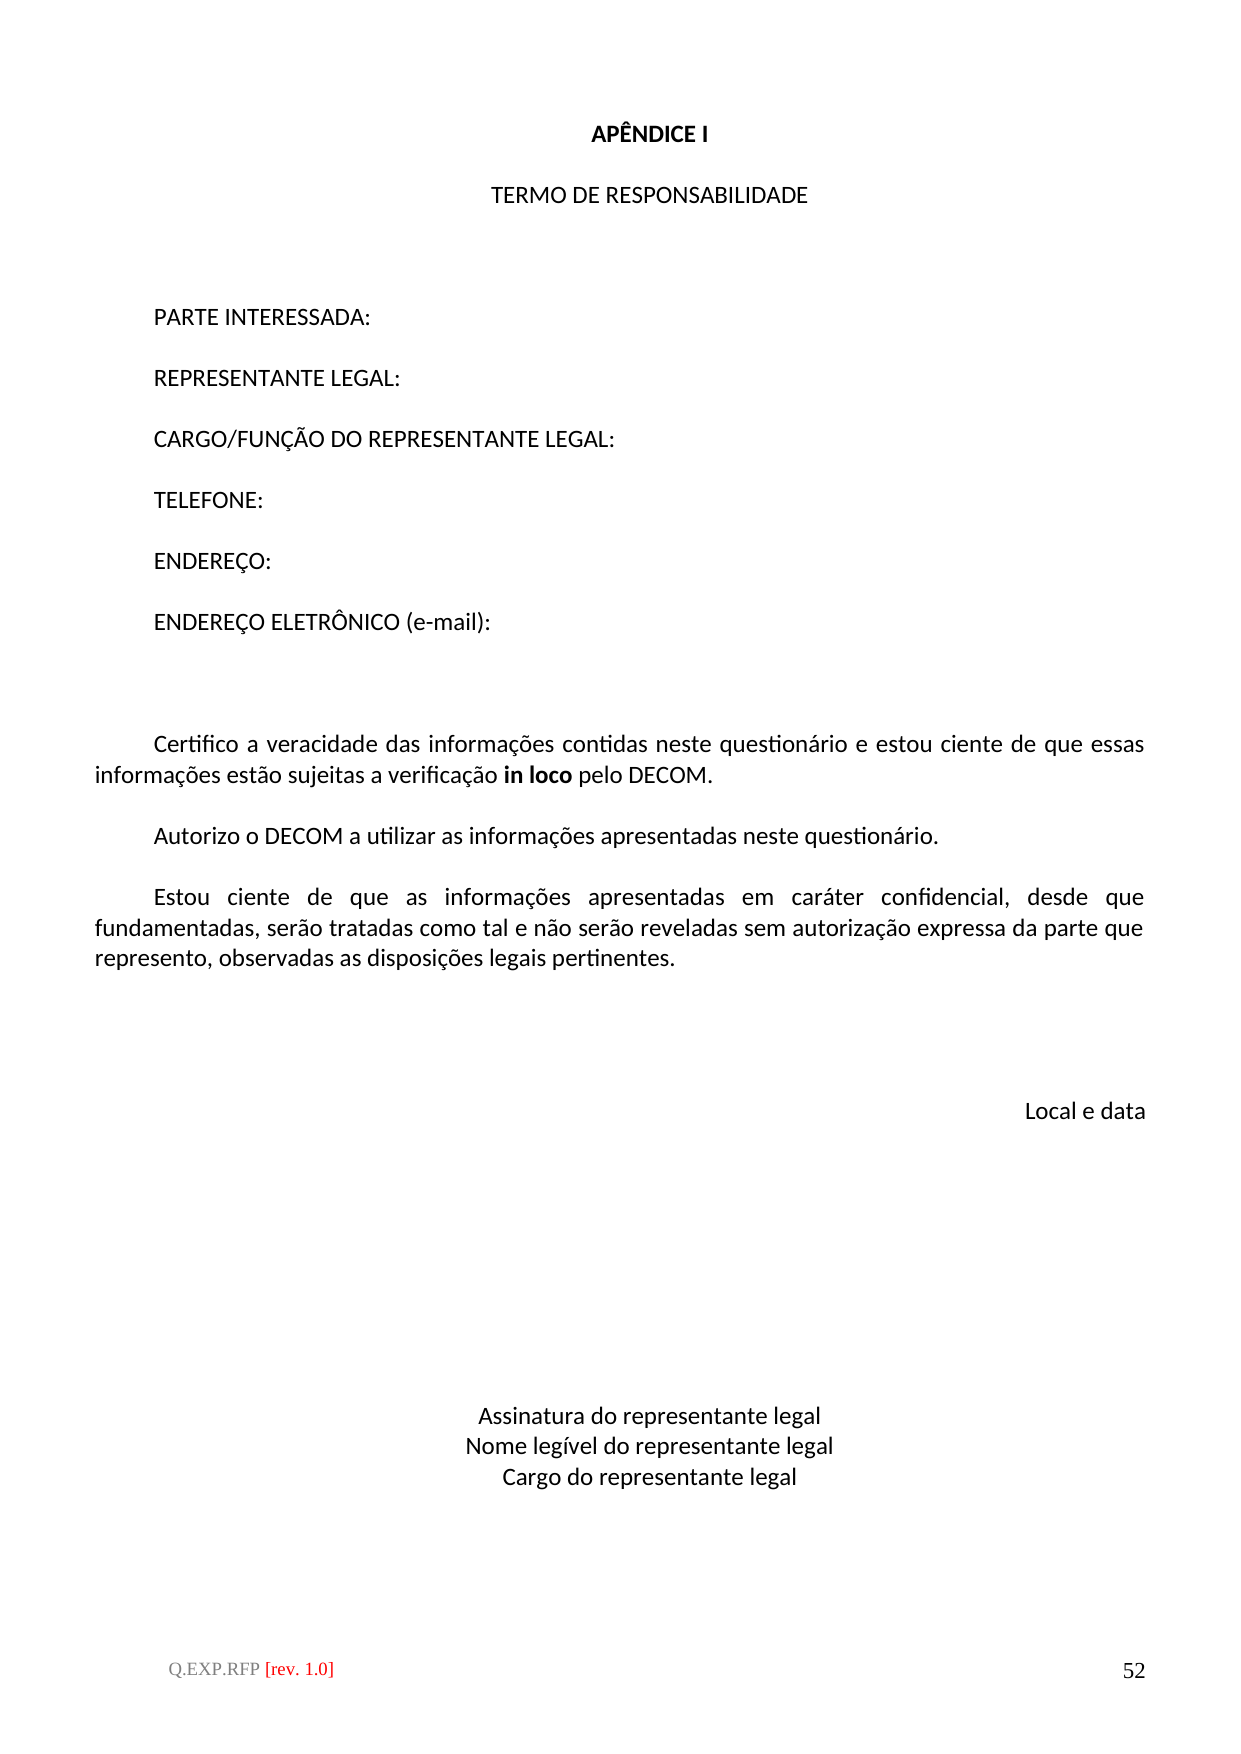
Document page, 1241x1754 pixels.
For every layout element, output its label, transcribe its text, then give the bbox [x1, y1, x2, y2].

text Estou ciente de que as informações apresentadas em caráter confidencial, desde que fundamentadas, serão tratadas como tal e não serão reveladas sem autorização expressa da parte que represento, observadas as disposições legais pertinentes. [94, 881, 1146, 973]
text REPRESENTANTE LEGAL: [94, 362, 1146, 393]
text TELEFONE: [94, 484, 1146, 515]
text Certifico a veracidade das informações contidas neste questionário e estou ciente de que essas informações estão sujeitas a verificação in loco pelo DECOM. [94, 728, 1146, 789]
text Assinatura do representante legal [94, 1400, 1146, 1431]
text Autorizo o DECOM a utilizar as informações apresentadas neste questionário. [94, 820, 1146, 851]
text PARTE INTERESSADA: [94, 301, 1146, 332]
text Nome legível do representante legal [94, 1431, 1146, 1461]
text ENDEREÇO: [94, 545, 1146, 576]
text Local e data [94, 1095, 1146, 1125]
text CARGO/FUNÇÃO DO REPRESENTANTE LEGAL: [94, 423, 1146, 454]
text Cargo do representante legal [94, 1461, 1146, 1492]
text ENDEREÇO ELETRÔNICO (e-mail): [94, 606, 1146, 637]
text APÊNDICE I [94, 118, 1146, 149]
text TERMO DE RESPONSABILIDADE [94, 179, 1146, 210]
